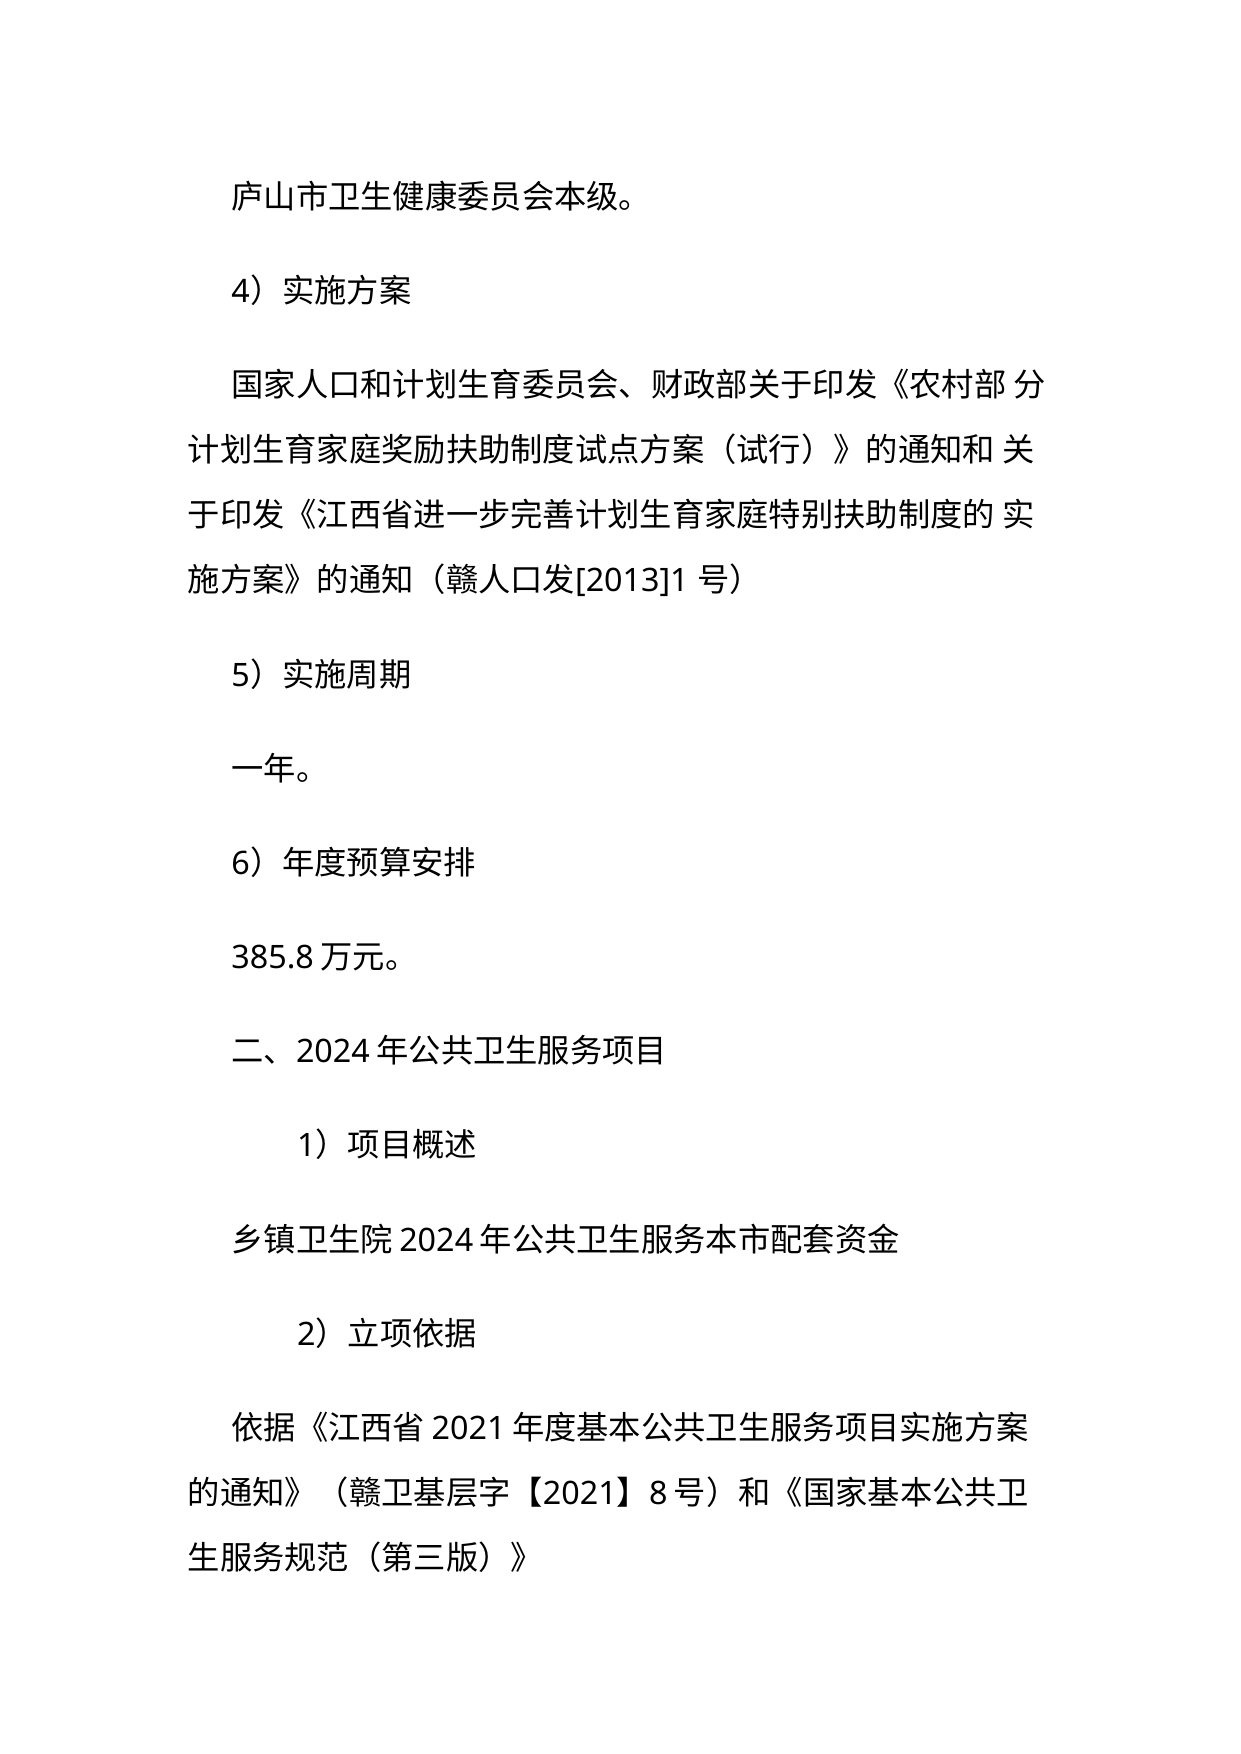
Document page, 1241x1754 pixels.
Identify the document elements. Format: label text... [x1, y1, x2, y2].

text 385.8万元。 [187, 922, 1053, 987]
text 庐山市卫生健康委员会本级。 [187, 162, 1053, 227]
text 1）项目概述 [253, 1110, 1053, 1175]
text 二、2024年公共卫生服务项目 [187, 1016, 1053, 1081]
text 依据《江西省2021年度基本公共卫生服务项目实施方案的通知》（赣卫基层字【2021】8号）和《国家基本公共卫生服务规范（第三版）》 [187, 1393, 1053, 1588]
text 6）年度预算安排 [187, 828, 1053, 893]
text 5）实施周期 [187, 639, 1053, 704]
text 4）实施方案 [187, 256, 1053, 321]
text 国家人口和计划生育委员会、财政部关于印发《农村部 分计划生育家庭奖励扶助制度试点方案（试行）》的通知和 关于印发《江西省进一步完善计划生育家庭特别扶助制度的 实施方案》的通知（赣人口发[2013]1 号） [187, 350, 1053, 610]
text 2）立项依据 [253, 1299, 1053, 1364]
text 一年。 [187, 734, 1053, 799]
text 乡镇卫生院2024年公共卫生服务本市配套资金 [187, 1204, 1053, 1269]
